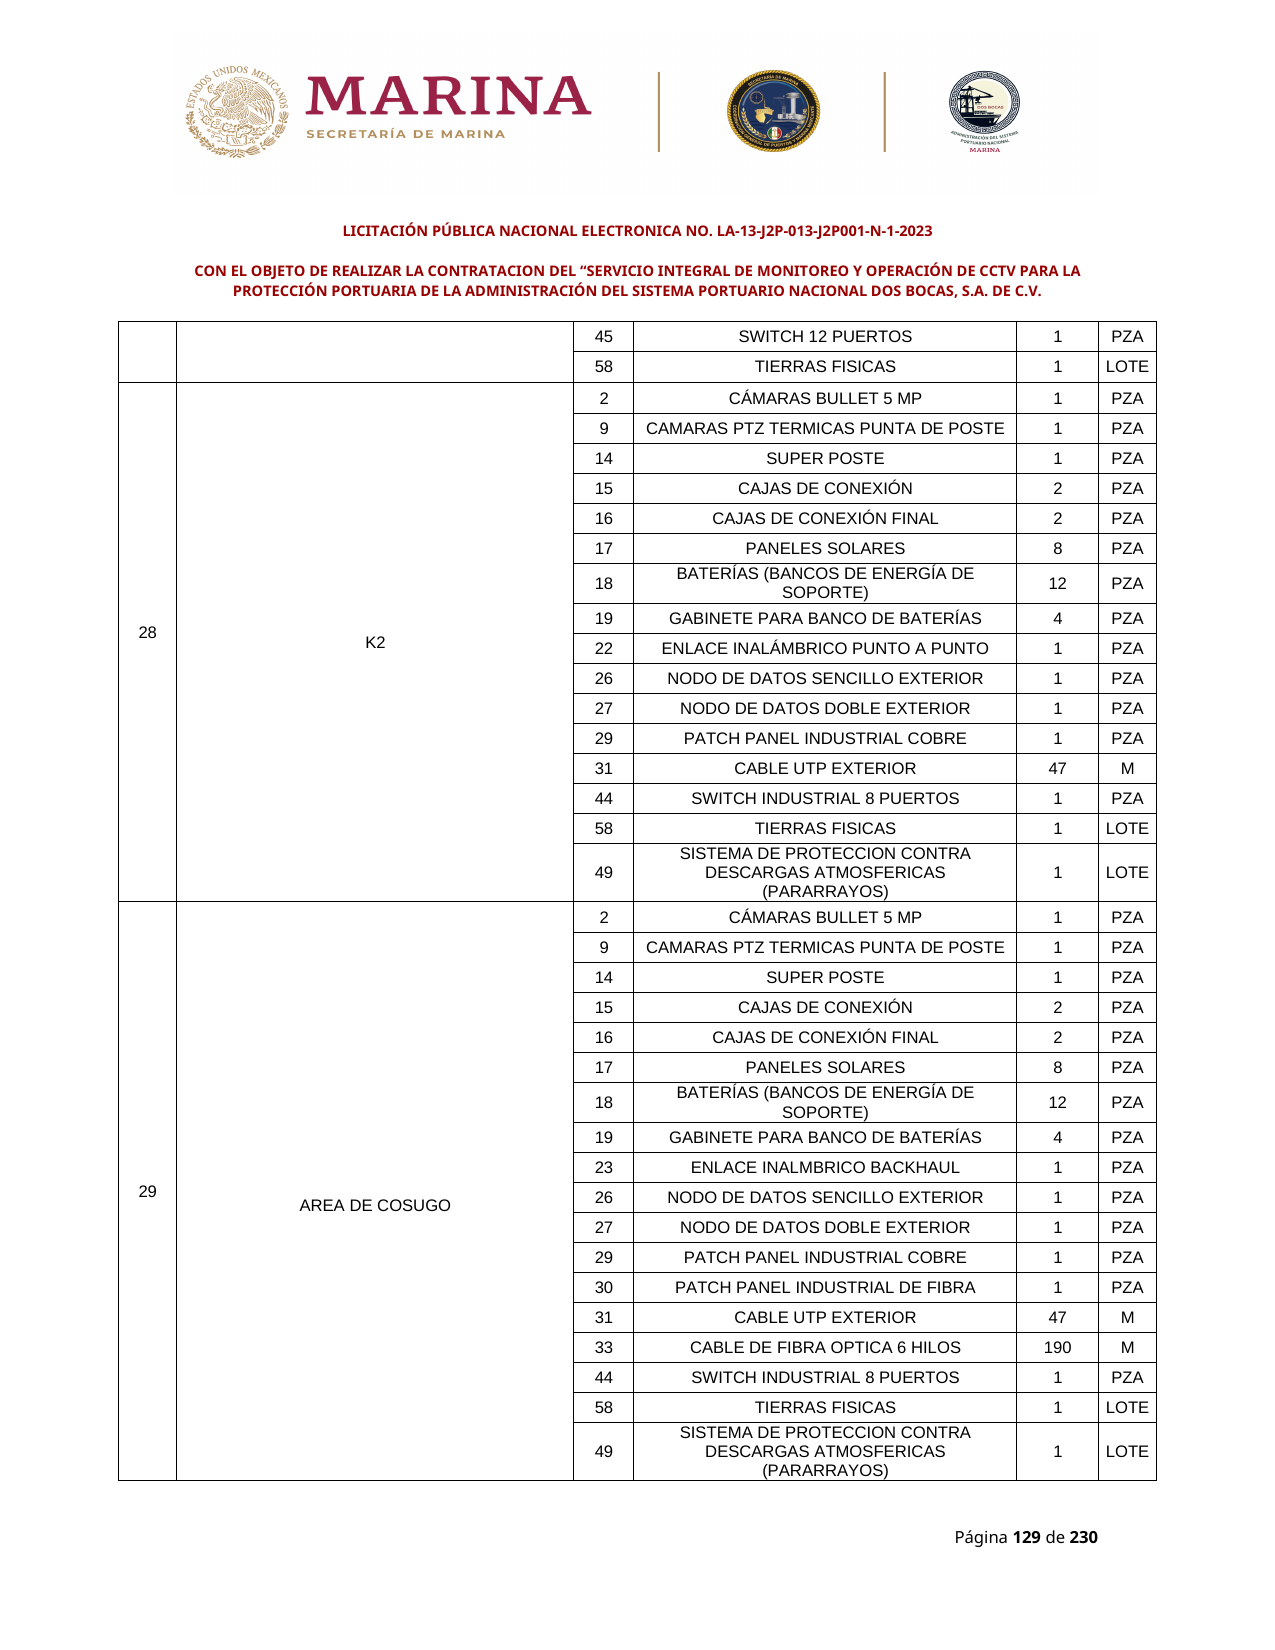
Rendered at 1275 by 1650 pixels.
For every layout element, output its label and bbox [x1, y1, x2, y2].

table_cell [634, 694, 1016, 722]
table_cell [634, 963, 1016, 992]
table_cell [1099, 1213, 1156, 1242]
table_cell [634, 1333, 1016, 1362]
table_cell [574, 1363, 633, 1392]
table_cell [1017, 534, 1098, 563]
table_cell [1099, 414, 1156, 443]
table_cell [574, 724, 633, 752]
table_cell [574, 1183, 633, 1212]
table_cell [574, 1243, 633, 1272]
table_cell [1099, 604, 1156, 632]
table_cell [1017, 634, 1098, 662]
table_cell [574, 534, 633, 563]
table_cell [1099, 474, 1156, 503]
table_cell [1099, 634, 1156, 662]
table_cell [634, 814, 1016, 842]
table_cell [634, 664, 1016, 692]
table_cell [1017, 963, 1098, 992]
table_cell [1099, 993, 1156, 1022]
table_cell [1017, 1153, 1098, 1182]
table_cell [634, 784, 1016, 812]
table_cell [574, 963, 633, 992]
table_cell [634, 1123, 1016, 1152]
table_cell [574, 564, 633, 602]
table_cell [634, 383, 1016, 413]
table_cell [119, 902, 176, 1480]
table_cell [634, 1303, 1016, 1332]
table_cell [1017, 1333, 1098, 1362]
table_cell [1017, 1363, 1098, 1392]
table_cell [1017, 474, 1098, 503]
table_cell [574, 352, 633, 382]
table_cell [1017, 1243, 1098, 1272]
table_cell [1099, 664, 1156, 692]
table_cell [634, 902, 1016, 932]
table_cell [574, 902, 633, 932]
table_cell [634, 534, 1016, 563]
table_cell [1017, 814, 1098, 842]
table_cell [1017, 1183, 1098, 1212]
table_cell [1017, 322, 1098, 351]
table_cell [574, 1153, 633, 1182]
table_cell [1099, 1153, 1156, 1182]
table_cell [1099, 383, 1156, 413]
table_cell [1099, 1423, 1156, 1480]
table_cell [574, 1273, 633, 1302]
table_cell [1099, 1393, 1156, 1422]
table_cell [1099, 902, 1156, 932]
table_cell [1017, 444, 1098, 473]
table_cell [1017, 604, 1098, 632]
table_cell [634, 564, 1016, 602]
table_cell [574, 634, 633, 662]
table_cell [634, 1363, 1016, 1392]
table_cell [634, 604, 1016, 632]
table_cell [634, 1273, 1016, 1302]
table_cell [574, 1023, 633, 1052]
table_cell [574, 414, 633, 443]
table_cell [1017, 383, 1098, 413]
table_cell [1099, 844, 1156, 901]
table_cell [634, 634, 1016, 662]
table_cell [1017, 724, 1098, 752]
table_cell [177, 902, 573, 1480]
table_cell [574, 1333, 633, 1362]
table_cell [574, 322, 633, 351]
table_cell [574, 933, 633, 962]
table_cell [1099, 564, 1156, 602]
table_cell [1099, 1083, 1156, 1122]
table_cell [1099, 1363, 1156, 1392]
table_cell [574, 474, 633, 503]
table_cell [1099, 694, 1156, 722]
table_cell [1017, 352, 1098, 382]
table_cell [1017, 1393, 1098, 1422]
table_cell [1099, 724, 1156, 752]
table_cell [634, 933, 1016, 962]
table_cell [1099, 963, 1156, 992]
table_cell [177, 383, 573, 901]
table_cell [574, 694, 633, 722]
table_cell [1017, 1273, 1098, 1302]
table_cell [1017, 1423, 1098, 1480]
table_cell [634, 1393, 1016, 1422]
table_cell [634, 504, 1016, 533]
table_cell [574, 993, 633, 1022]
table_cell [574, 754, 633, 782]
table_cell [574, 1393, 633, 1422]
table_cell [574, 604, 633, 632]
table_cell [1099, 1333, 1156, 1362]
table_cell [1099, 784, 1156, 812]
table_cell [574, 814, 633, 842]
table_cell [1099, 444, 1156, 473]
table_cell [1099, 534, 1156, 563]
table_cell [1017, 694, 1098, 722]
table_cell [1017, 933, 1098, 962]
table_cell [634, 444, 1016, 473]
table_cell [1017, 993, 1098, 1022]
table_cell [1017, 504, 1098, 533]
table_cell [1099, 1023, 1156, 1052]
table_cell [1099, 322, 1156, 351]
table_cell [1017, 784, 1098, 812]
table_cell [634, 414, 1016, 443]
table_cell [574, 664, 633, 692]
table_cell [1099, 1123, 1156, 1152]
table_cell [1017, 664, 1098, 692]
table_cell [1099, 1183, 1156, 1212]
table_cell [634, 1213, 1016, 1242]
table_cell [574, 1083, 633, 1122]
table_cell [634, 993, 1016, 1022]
picture [175, 31, 1098, 195]
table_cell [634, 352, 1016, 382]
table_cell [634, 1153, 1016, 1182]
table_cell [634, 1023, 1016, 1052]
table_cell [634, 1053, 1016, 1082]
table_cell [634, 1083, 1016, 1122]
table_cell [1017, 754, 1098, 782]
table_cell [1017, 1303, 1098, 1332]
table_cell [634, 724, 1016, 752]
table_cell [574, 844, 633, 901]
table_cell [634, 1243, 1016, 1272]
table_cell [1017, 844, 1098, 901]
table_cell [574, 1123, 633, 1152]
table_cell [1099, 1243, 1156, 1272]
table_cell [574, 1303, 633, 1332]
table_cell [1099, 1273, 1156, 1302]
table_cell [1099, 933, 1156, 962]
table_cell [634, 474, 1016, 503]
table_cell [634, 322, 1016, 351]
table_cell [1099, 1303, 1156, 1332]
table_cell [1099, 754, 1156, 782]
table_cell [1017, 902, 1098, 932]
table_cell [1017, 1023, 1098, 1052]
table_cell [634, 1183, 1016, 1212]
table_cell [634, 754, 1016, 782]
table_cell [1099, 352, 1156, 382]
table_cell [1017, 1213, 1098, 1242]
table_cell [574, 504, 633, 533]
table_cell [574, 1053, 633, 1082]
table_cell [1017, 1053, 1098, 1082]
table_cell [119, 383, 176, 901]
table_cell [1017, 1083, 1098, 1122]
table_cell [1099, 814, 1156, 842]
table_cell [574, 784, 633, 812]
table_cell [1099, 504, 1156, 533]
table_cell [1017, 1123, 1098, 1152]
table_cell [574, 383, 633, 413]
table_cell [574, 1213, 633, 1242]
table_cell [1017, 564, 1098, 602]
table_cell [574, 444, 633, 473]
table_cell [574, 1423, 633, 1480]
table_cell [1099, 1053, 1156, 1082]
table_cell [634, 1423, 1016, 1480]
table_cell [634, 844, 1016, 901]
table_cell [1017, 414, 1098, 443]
